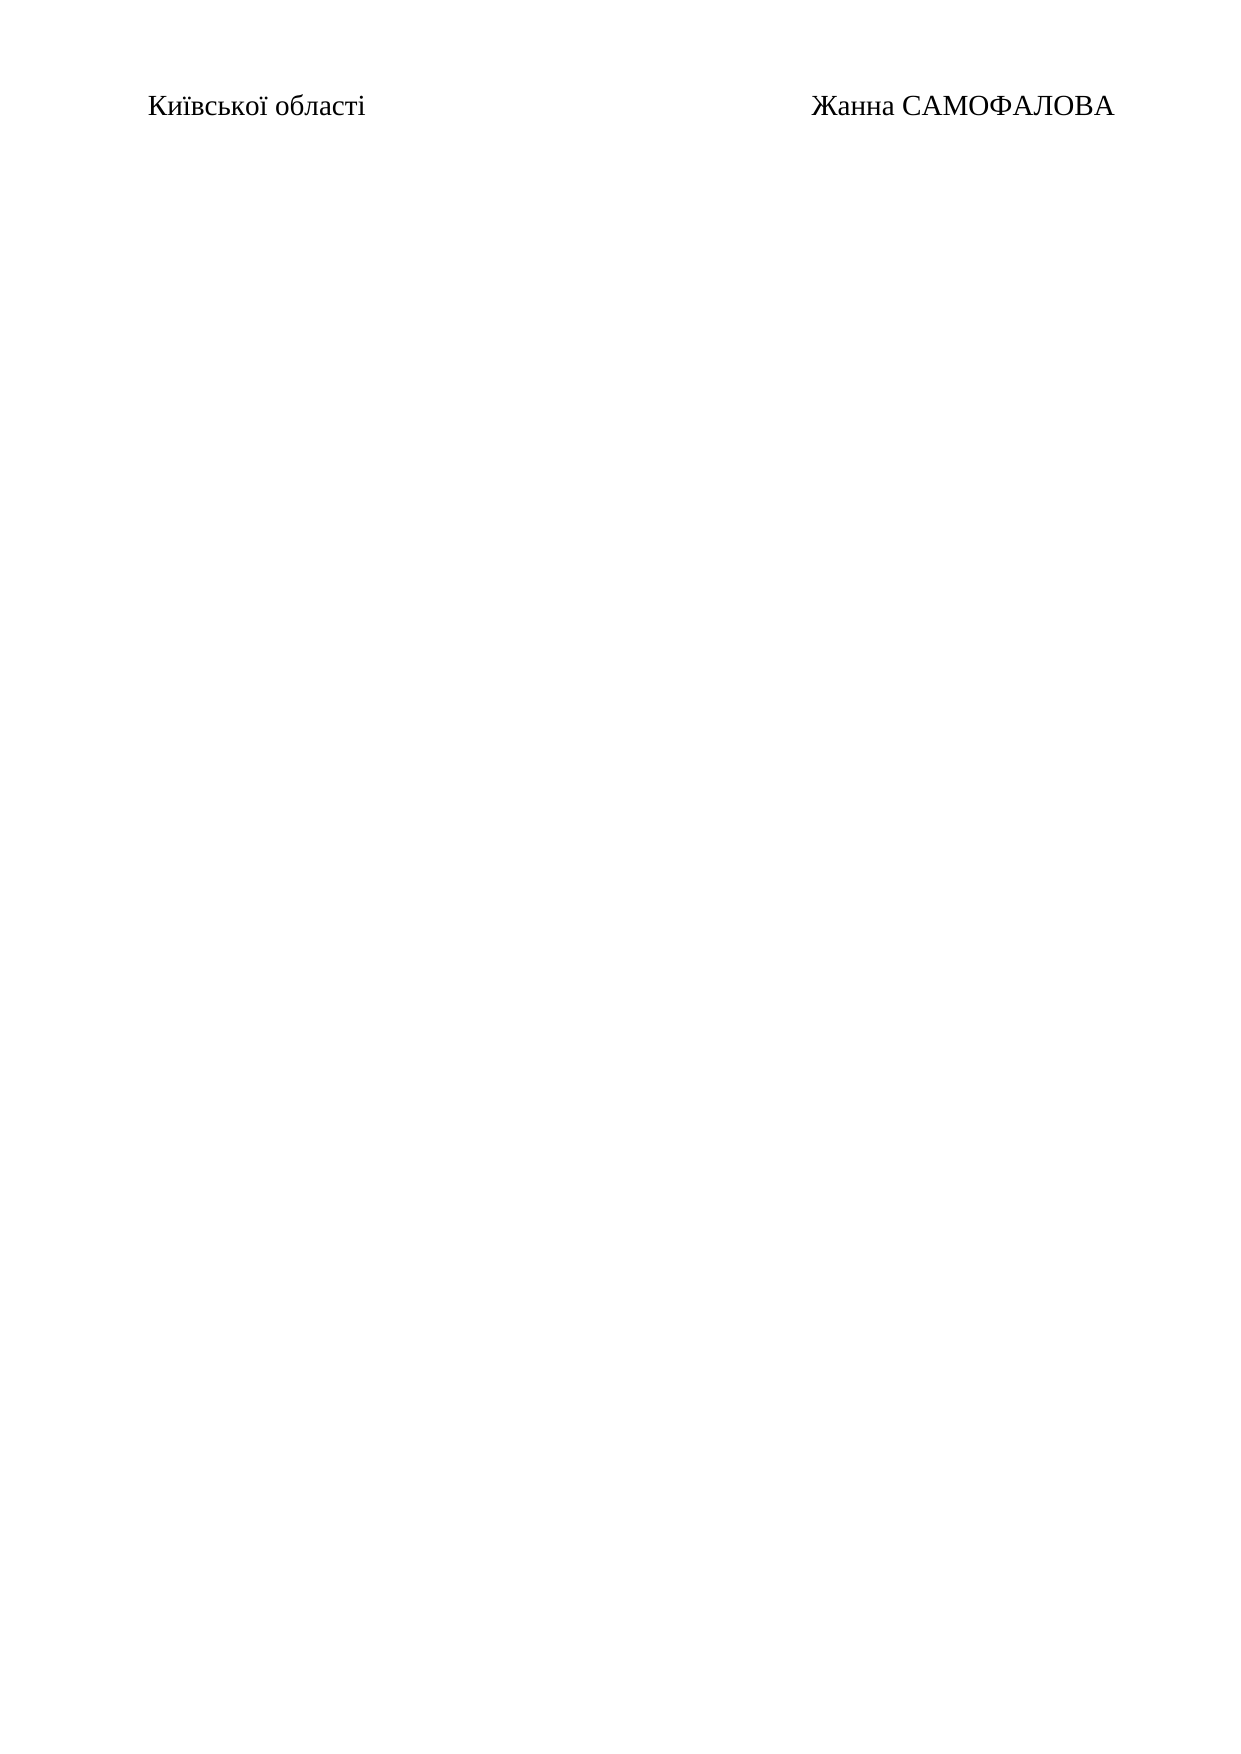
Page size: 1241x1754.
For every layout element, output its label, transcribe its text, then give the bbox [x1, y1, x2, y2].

text Київської області Жанна САМОФАЛОВА [148, 88, 1152, 122]
